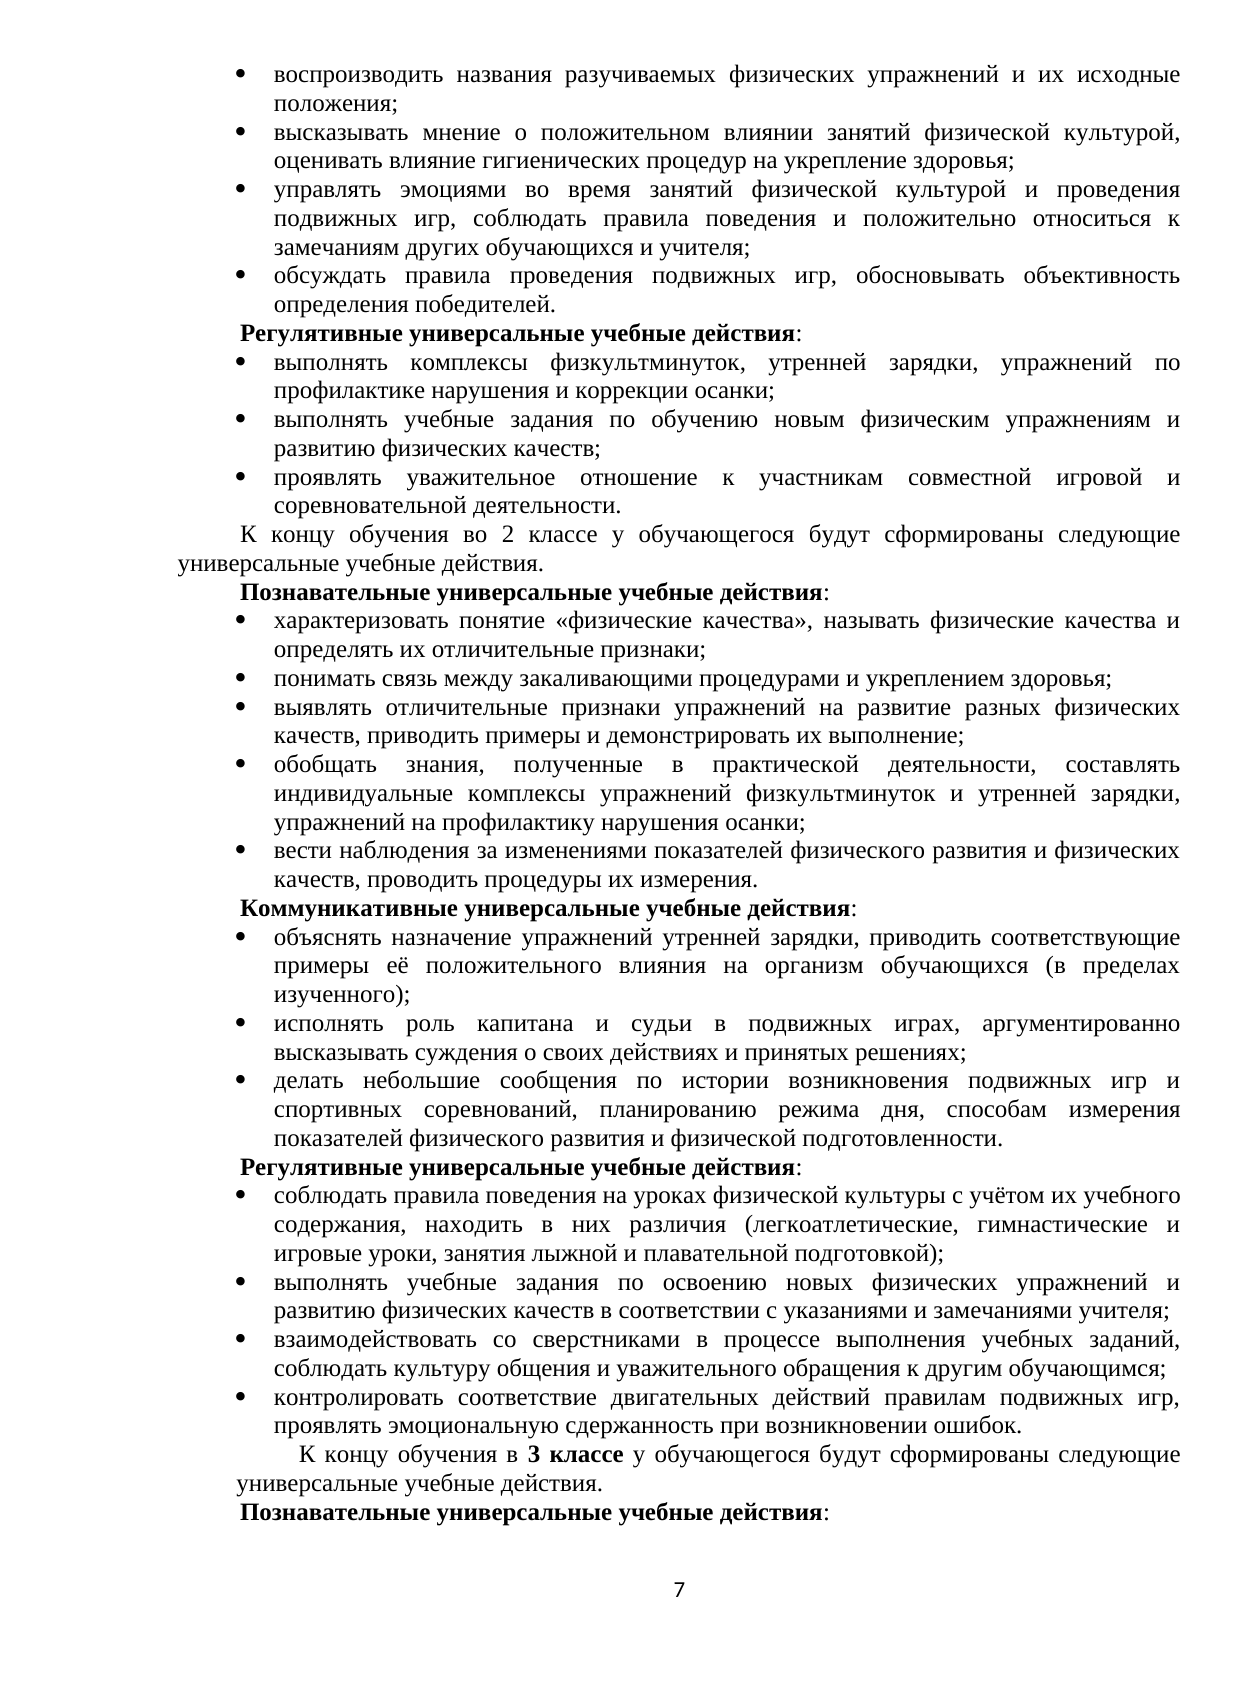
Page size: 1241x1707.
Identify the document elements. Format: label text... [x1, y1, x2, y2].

list выполнять комплексы физкультминуток, утренней зарядки, упражнений по профилактике нарушения и коррекции осанки; [236, 347, 1181, 404]
list взаимодействовать со сверстниками в процессе выполнения учебных заданий, соблюдать культуру общения и уважительного обращения к другим обучающимся; [236, 1324, 1181, 1382]
list исполнять роль капитана и судьи в подвижных играх, аргументированно высказывать суждения о своих действиях и принятых решениях; [236, 1008, 1181, 1065]
text К концу обучения во 2 классе у обучающегося будут сформированы следующие универсальные учебные действия. [177, 519, 1181, 577]
text Регулятивные универсальные учебные действия: [177, 1152, 1181, 1180]
list контролировать соответствие двигательных действий правилам подвижных игр, проявлять эмоциональную сдержанность при возникновении ошибок. [236, 1382, 1181, 1439]
list обсуждать правила проведения подвижных игр, обосновывать объективность определения победителей. [236, 260, 1181, 318]
list воспроизводить названия разучиваемых физических упражнений и их исходные положения; [236, 59, 1181, 117]
list высказывать мнение о положительном влиянии занятий физической культурой, оценивать влияние гигиенических процедур на укрепление здоровья; [236, 117, 1181, 174]
list объяснять назначение упражнений утренней зарядки, приводить соответствующие примеры её положительного влияния на организм обучающихся (в пределах изученного); [236, 922, 1181, 1008]
text Коммуникативные универсальные учебные действия: [177, 893, 1181, 922]
text Познавательные универсальные учебные действия: [177, 1497, 1181, 1525]
list выполнять учебные задания по обучению новым физическим упражнениям и развитию физических качеств; [236, 404, 1181, 462]
text Познавательные универсальные учебные действия: [177, 577, 1181, 605]
list характеризовать понятие «физические качества», называть физические качества и определять их отличительные признаки; [236, 605, 1181, 663]
list вести наблюдения за изменениями показателей физического развития и физических качеств, проводить процедуры их измерения. [236, 835, 1181, 893]
list делать небольшие сообщения по истории возникновения подвижных игр и спортивных соревнований, планированию режима дня, способам измерения показателей физического развития и физической подготовленности. [236, 1065, 1181, 1152]
text Регулятивные универсальные учебные действия: [177, 318, 1181, 347]
list обобщать знания, полученные в практической деятельности, составлять индивидуальные комплексы упражнений физкультминуток и утренней зарядки, упражнений на профилактику нарушения осанки; [236, 749, 1181, 835]
list понимать связь между закаливающими процедурами и укреплением здоровья; [236, 663, 1181, 692]
list выявлять отличительные признаки упражнений на развитие разных физических качеств, приводить примеры и демонстрировать их выполнение; [236, 692, 1181, 749]
list управлять эмоциями во время занятий физической культурой и проведения подвижных игр, соблюдать правила поведения и положительно относиться к замечаниям других обучающихся и учителя; [236, 174, 1181, 260]
list соблюдать правила поведения на уроках физической культуры с учётом их учебного содержания, находить в них различия (легкоатлетические, гимнастические и игровые уроки, занятия лыжной и плавательной подготовкой); [236, 1180, 1181, 1267]
list выполнять учебные задания по освоению новых физических упражнений и развитию физических качеств в соответствии с указаниями и замечаниями учителя; [236, 1267, 1181, 1324]
list проявлять уважительное отношение к участникам совместной игровой и соревновательной деятельности. [236, 462, 1181, 519]
text К концу обучения в 3 классе у обучающегося будут сформированы следующие универсальные учебные действия. [236, 1439, 1181, 1497]
